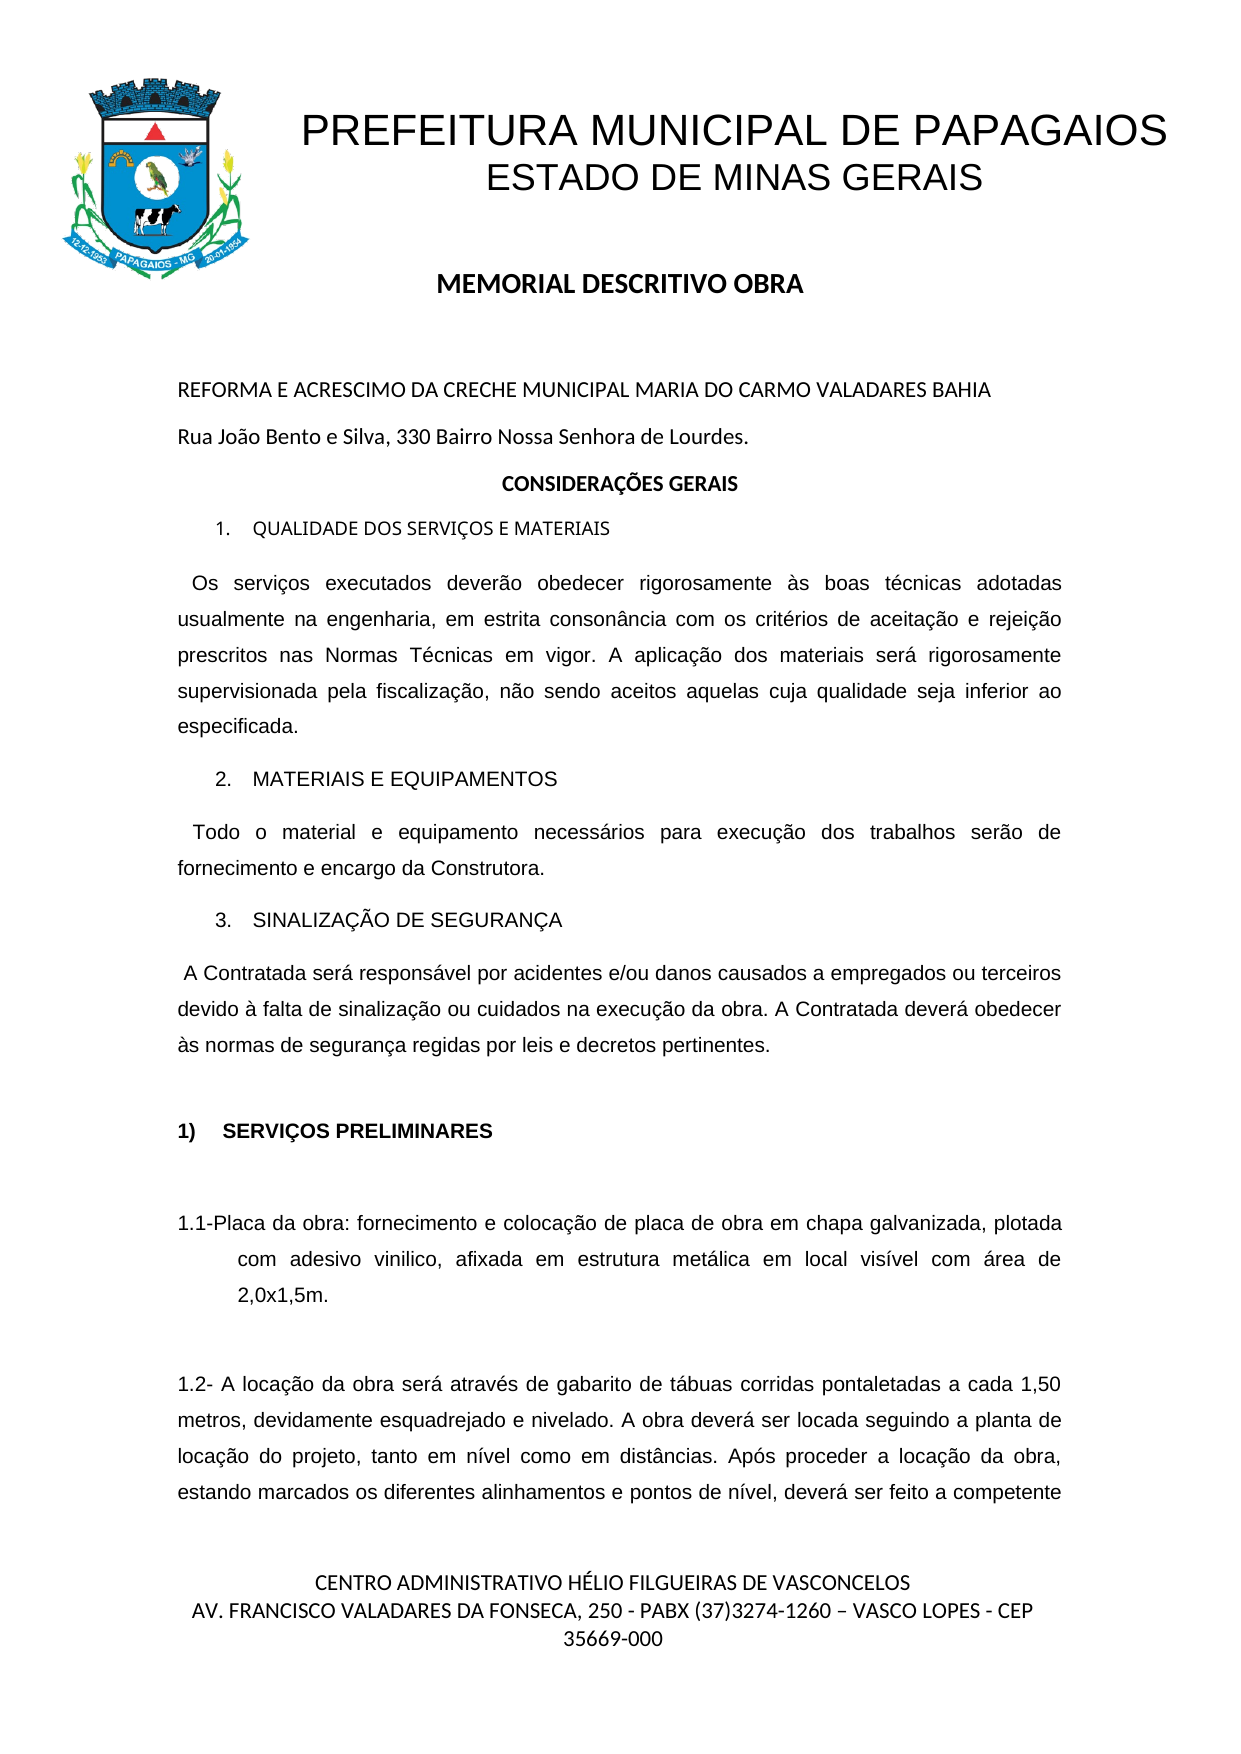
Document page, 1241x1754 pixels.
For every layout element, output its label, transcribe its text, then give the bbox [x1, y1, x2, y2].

list QUALIDADE DOS SERVIÇOS E MATERIAIS [215, 516, 1063, 541]
picture [180, 255, 194, 263]
list MATERIAIS E EQUIPAMENTOS [215, 767, 1063, 791]
text MEMORIAL DESCRITIVO OBRA [177, 265, 1063, 301]
text CONSIDERAÇÕES GERAIS [177, 469, 1063, 497]
picture [61, 73, 251, 281]
picture [206, 256, 214, 262]
list SINALIZAÇÃO DE SEGURANÇA [215, 908, 1063, 932]
subtitle SERVIÇOS PRELIMINARES [177, 1118, 1063, 1142]
picture [226, 240, 241, 250]
picture [189, 260, 201, 265]
text Rua João Bento e Silva, 330 Bairro Nossa Senhora de Lourdes. [177, 422, 1063, 450]
subtitle 1.1-Placa da obra: fornecimento e colocação de placa de obra em chapa galvanizada, plotada com adesivo vinilico, afixada em estrutura metálica em local visível com área de 2,0x1,5m. [177, 1211, 1063, 1307]
text Os serviços executados deverão obedecer rigorosamente às boas técnicas adotadas usualmente na engenharia, em estrita consonância com os critérios de aceitação e rejeição prescritos nas Normas Técnicas em vigor. A aplicação dos materiais será rigorosamente supervisionada pela fiscalização, não sendo aceitos aquelas cuja qualidade seja inferior ao especificada. [177, 571, 1063, 738]
text REFORMA E ACRESCIMO DA CRECHE MUNICIPAL MARIA DO CARMO VALADARES BAHIA [177, 375, 1063, 403]
picture [163, 261, 171, 267]
text A Contratada será responsável por acidentes e/ou danos causados a empregados ou terceiros devido à falta de sinalização ou cuidados na execução da obra. A Contratada deverá obedecer às normas de segurança regidas por leis e decretos pertinentes. [177, 961, 1063, 1057]
text Todo o material e equipamento necessários para execução dos trabalhos serão de fornecimento e encargo da Construtora. [177, 819, 1063, 879]
